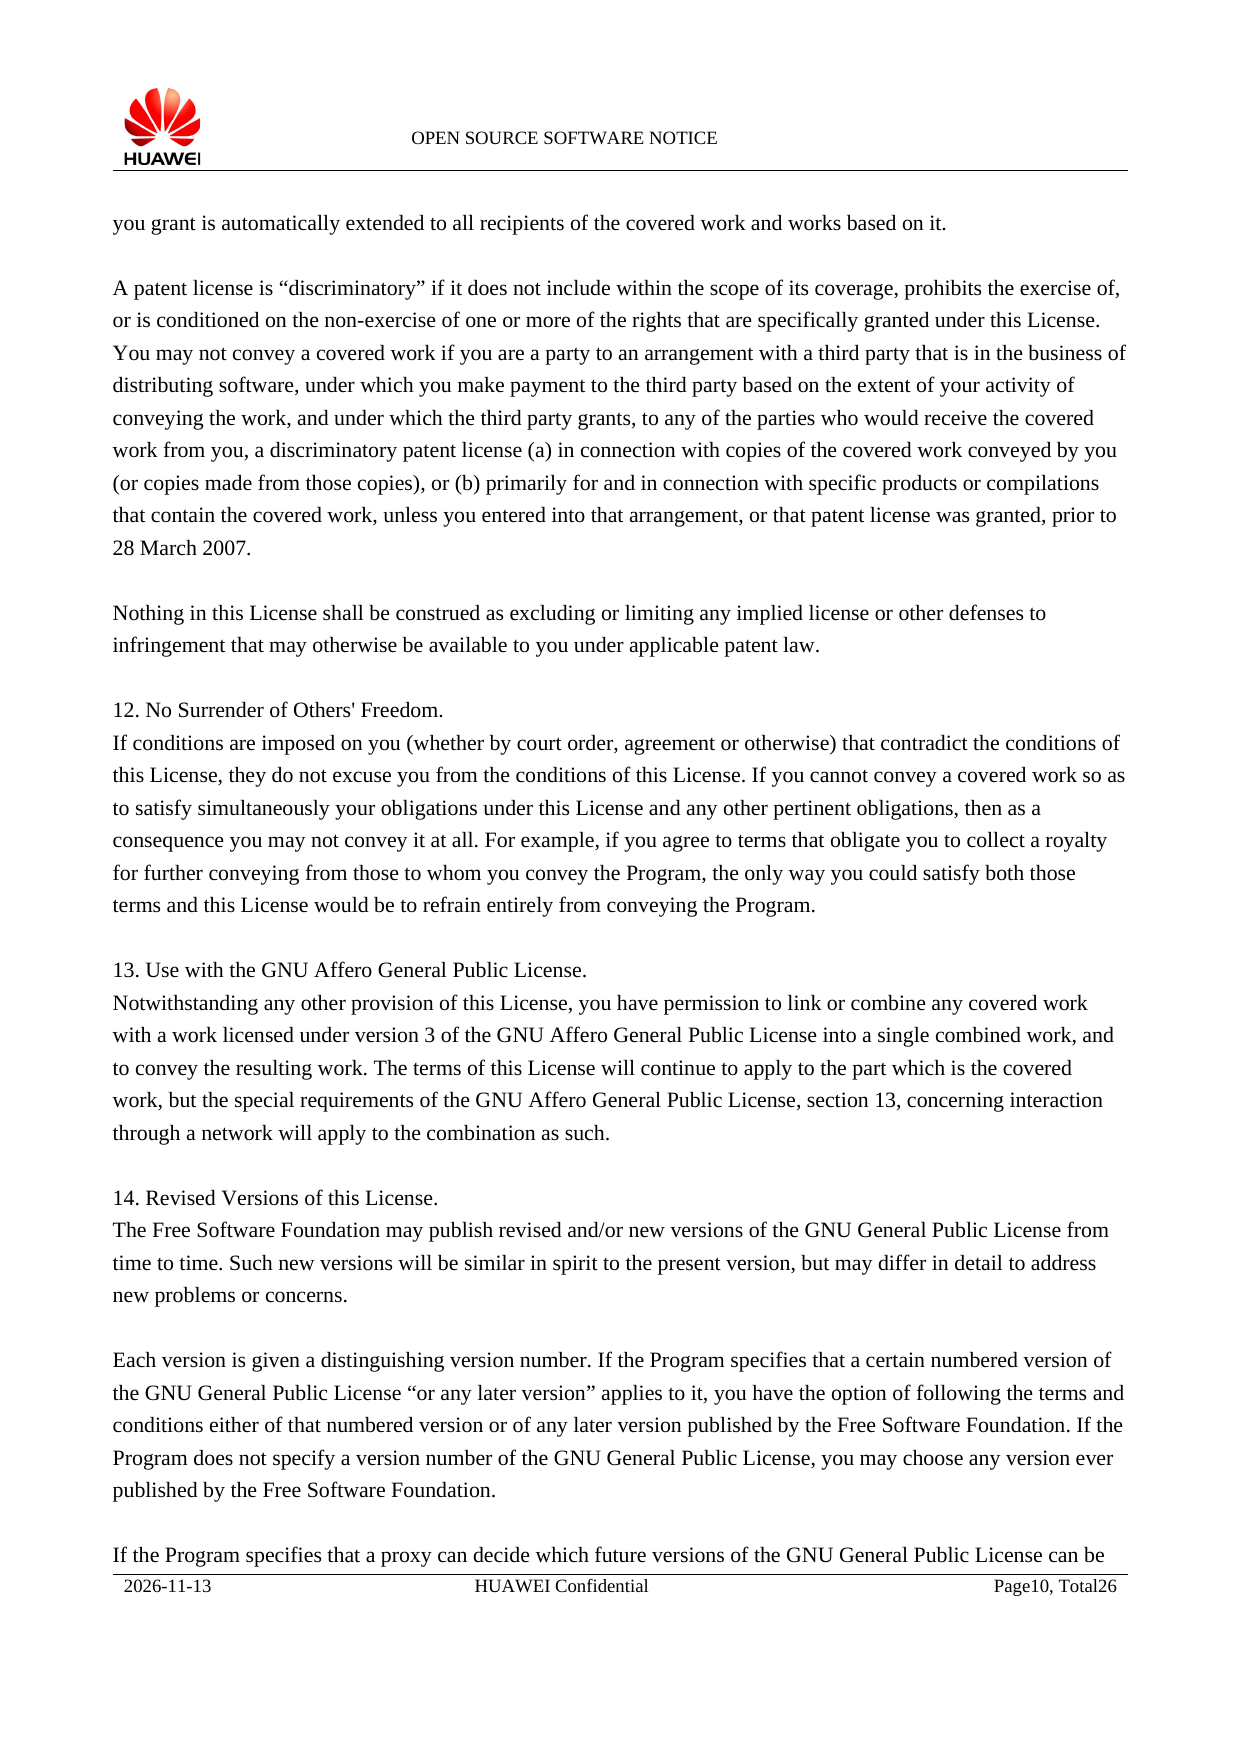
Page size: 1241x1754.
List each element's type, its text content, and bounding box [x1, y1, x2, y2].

picture [124, 88, 201, 165]
